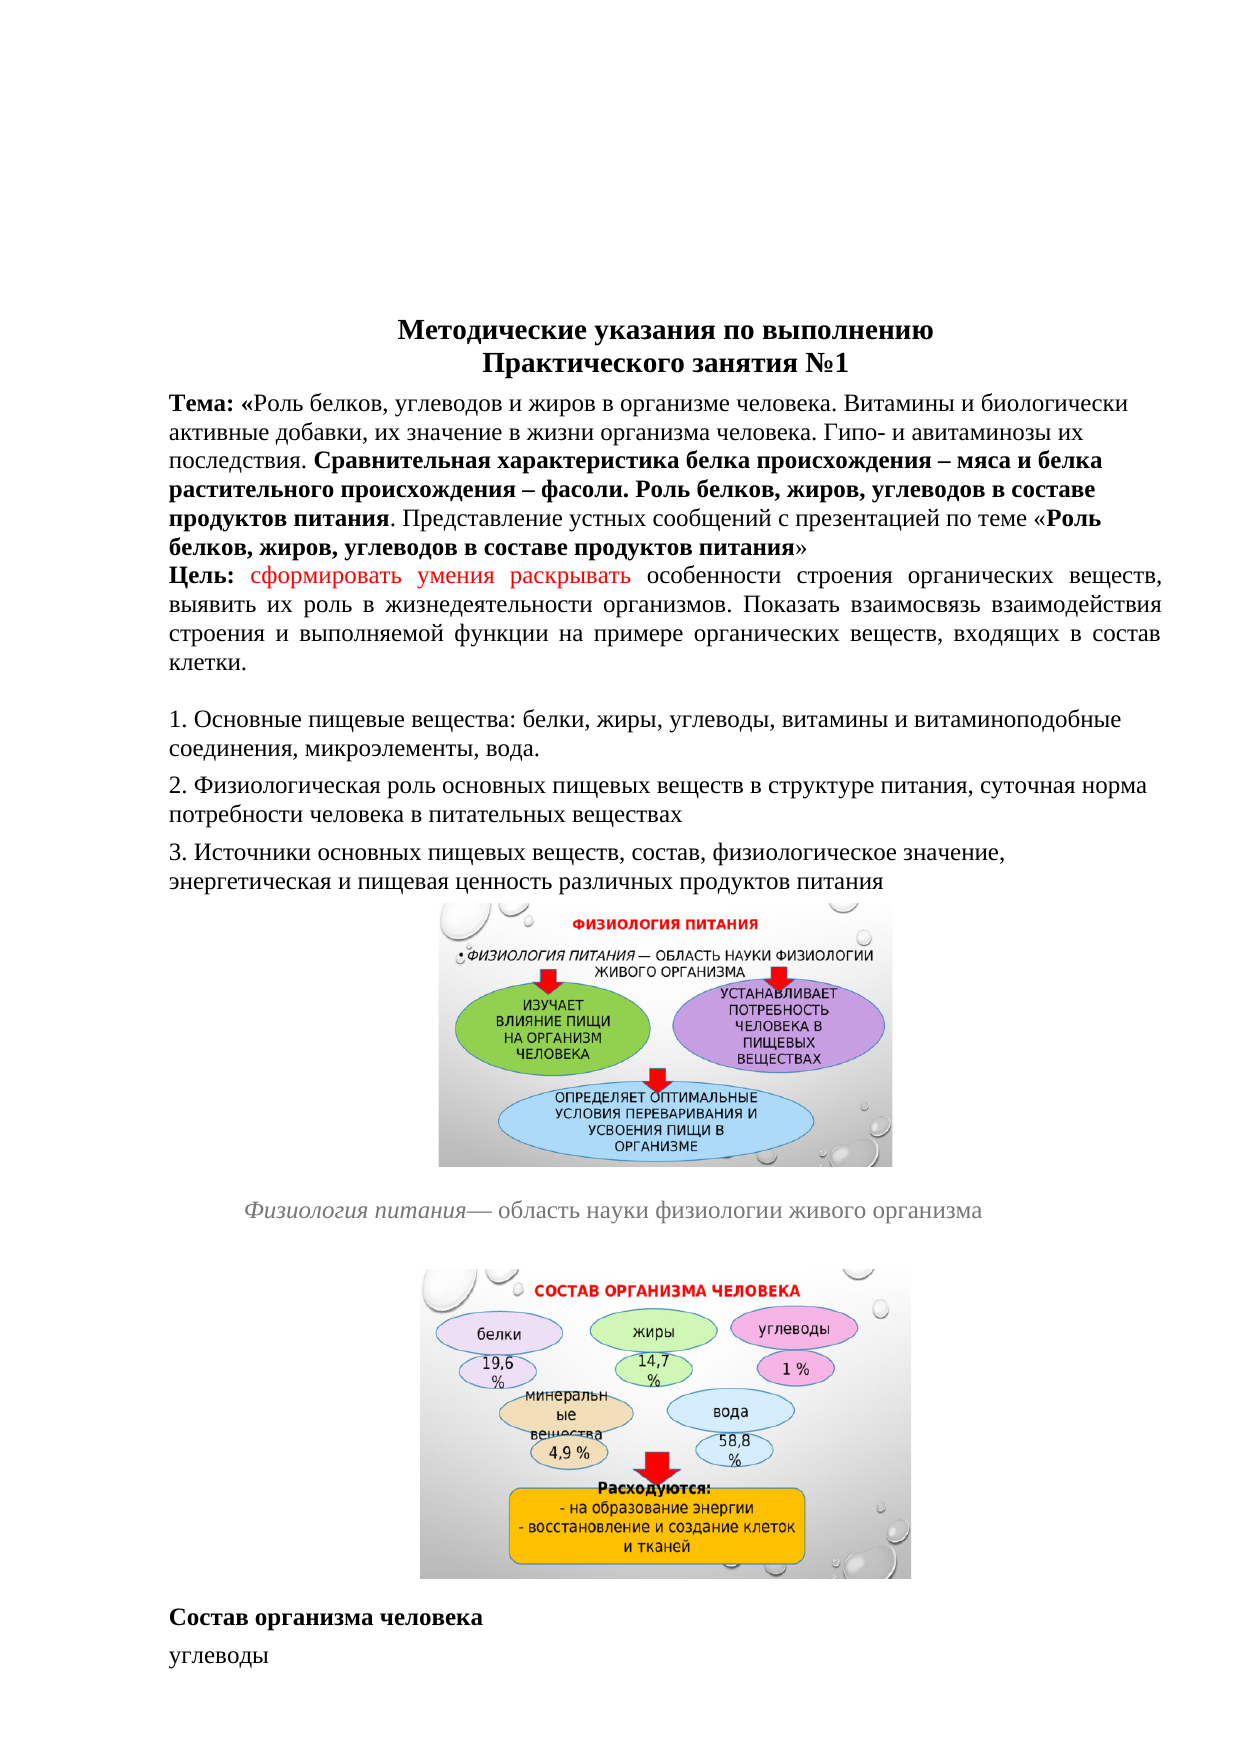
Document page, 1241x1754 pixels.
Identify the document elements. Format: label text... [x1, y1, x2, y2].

picture [438, 903, 893, 1167]
text Состав организма человека [169, 1602, 1162, 1631]
text 3. Источники основных пищевых веществ, состав, физиологическое значение, энергетическая и пищевая ценность различных продуктов питания [169, 837, 1162, 895]
text углеводы [169, 1640, 1162, 1669]
text Цель: сформировать умения раскрывать особенности строения органических веществ, выявить их роль в жизнедеятельности организмов. Показать взаимосвязь взаимодействия строения и выполняемой функции на примере органических веществ, входящих в состав клетки. [169, 560, 1162, 675]
text Практического занятия №1 [169, 346, 1162, 379]
text Методические указания по выполнению [169, 312, 1162, 346]
text 2. Физиологическая роль основных пищевых веществ в структуре питания, суточная норма потребности человека в питательных веществах [169, 771, 1162, 828]
picture [420, 1269, 912, 1579]
text Тема: «Роль белков, углеводов и жиров в организме человека. Витамины и биологически активные добавки, их значение в жизни организма человека. Гипо- и авитаминозы их последствия. Сравнительная характеристика белка происхождения – мяса и белка растительного происхождения – фасоли. Роль белков, жиров, углеводов в составе продуктов питания. Представление устных сообщений с презентацией по теме «Роль белков, жиров, углеводов в составе продуктов питания» [169, 388, 1162, 560]
text 1. Основные пищевые вещества: белки, жиры, углеводы, витамины и витаминоподобные соединения, микроэлементы, вода. [169, 704, 1162, 762]
text Физиология питания— область науки физиологии живого организма [244, 1196, 1162, 1224]
